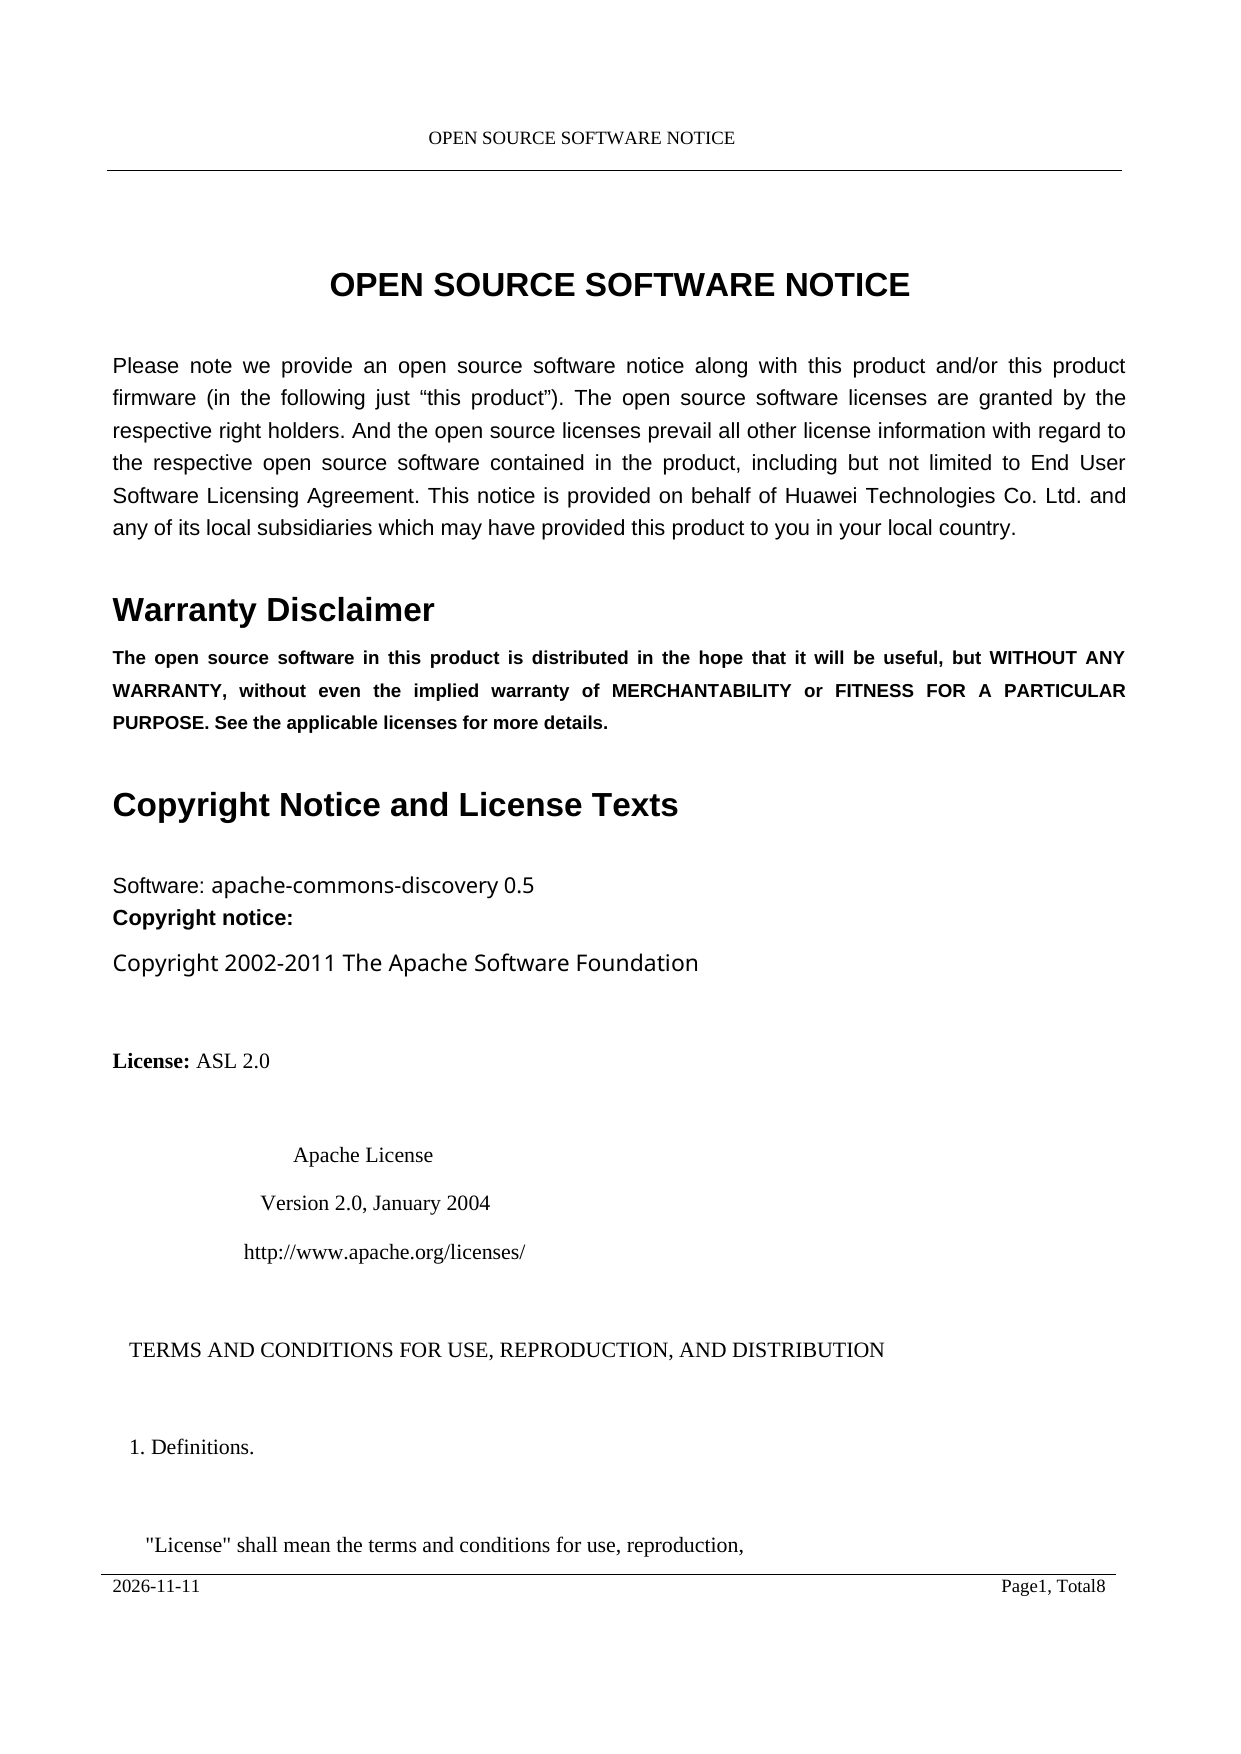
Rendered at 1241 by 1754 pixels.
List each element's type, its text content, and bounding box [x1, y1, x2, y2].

text Copyright Notice and License Texts [112, 771, 1128, 836]
text OPEN SOURCE SOFTWARE NOTICE [112, 251, 1128, 316]
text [112, 1089, 1128, 1560]
text The open source software in this product is distributed in the hope that it will be useful, but WITHOUT ANY WARRANTY, without even the implied warranty of MERCHANTABILITY or FITNESS FOR A PARTICULAR PURPOSE. See the applicable licenses for more details. [112, 641, 1128, 739]
text License: ASL 2.0 [112, 1044, 1128, 1077]
text Warranty Disclaimer [112, 576, 1128, 641]
text Copyright notice: [112, 901, 1128, 934]
text Please note we provide an open source software notice along with this product and/or this product firmware (in the following just “this product”). The open source software licenses are granted by the respective right holders. And the open source licenses prevail all other license information with regard to the respective open source software contained in the product, including but not limited to End User Software Licensing Agreement. This notice is provided on behalf of Huawei Technologies Co. Ltd. and any of its local subsidiaries which may have provided this product to you in your local country. [112, 349, 1128, 544]
text Copyright 2002-2011 The Apache Software Foundation [112, 947, 1128, 1028]
text Software: apache-commons-discovery 0.5 [112, 869, 1128, 901]
